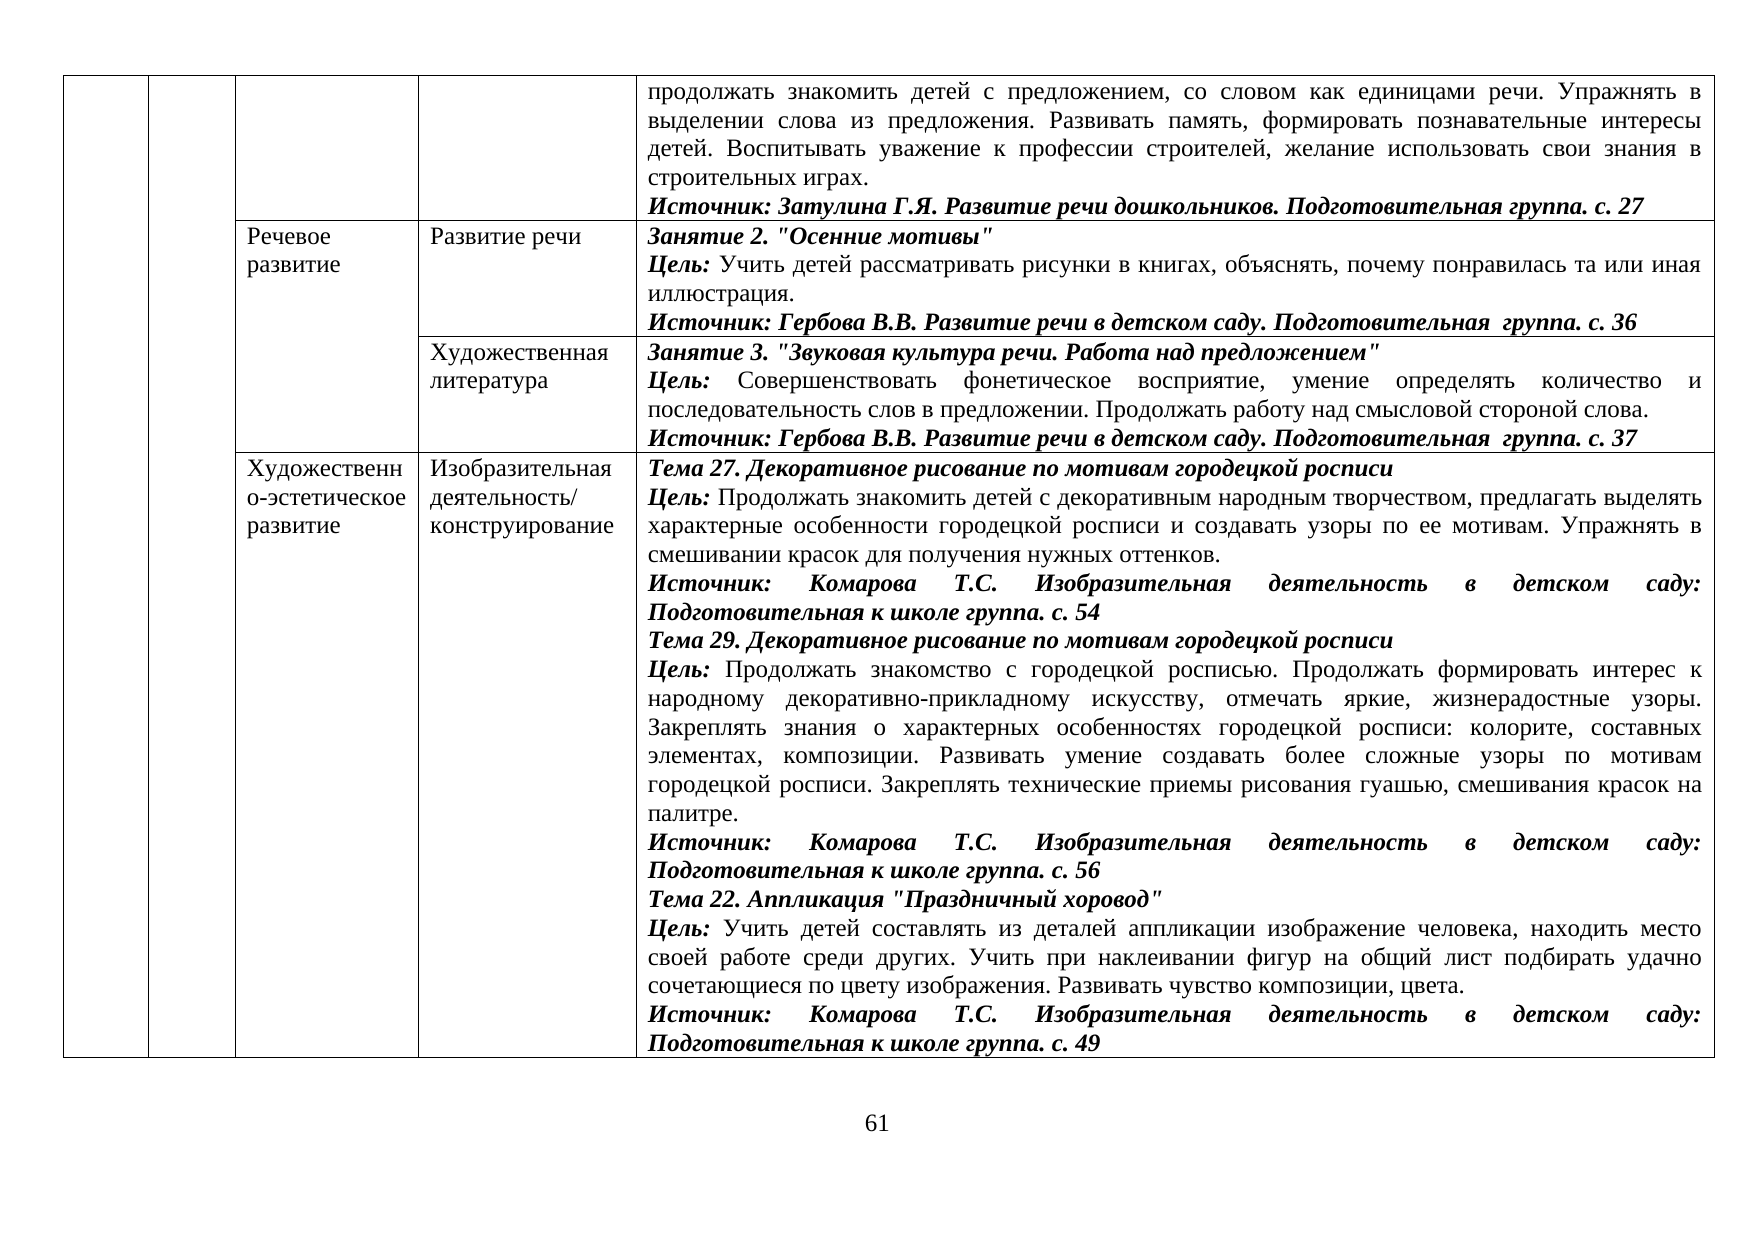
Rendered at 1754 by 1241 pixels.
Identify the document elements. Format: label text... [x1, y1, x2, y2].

table_cell Развитие речи [419, 221, 636, 336]
table_cell Художественно-эстетическое развитие [236, 453, 418, 1057]
table_cell Занятие 3. "Звуковая культура речи. Работа над предложением" Цель: Совершенствовать фонетическое восприятие, умение определять количество и последовательность слов в предложении. Продолжать работу над смысловой стороной слова. Источник: Гербова В.В. Развитие речи в детском саду. Подготовительная группа. с. 37 [637, 337, 1714, 452]
table_cell Занятие 2. "Осенние мотивы" Цель: Учить детей рассматривать рисунки в книгах, объяснять, почему понравилась та или иная иллюстрация. Источник: Гербова В.В. Развитие речи в детском саду. Подготовительная группа. с. 36 [637, 221, 1714, 336]
table_cell Изобразительная деятельность/ конструирование [419, 453, 636, 1057]
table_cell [637, 76, 1714, 220]
table_cell Тема 27. Декоративное рисование по мотивам городецкой росписи Цель: Продолжать знакомить детей с декоративным народным творчеством, предлагать выделять характерные особенности городецкой росписи и создавать узоры по ее мотивам. Упражнять в смешивании красок для получения нужных оттенков. Источник: Комарова Т.С. Изобразительная деятельность в детском саду: Подготовительная к школе группа. с. 54 Тема 29. Декоративное рисование по мотивам городецкой росписи Цель: Продолжать знакомство с городецкой росписью. Продолжать формировать интерес к народному декоративно-прикладному искусству, отмечать яркие, жизнерадостные узоры. Закреплять знания о характерных особенностях городецкой росписи: колорите, составных элементах, композиции. Развивать умение создавать более сложные узоры по мотивам городецкой росписи. Закреплять технические приемы рисования гуашью, смешивания красок на палитре. Источник: Комарова Т.С. Изобразительная деятельность в детском саду: Подготовительная к школе группа. с. 56 Тема 22. Аппликация "Праздничный хоровод" Цель: Учить детей составлять из деталей аппликации изображение человека, находить место своей работе среди других. Учить при наклеивании фигур на общий лист подбирать удачно сочетающиеся по цвету изображения. Развивать чувство композиции, цвета. Источник: Комарова Т.С. Изобразительная деятельность в детском саду: Подготовительная к школе группа. с. 49 [637, 453, 1714, 1057]
table_cell Речевое развитие [236, 221, 418, 452]
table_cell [419, 76, 636, 220]
table_cell Художественная литература [419, 337, 636, 452]
